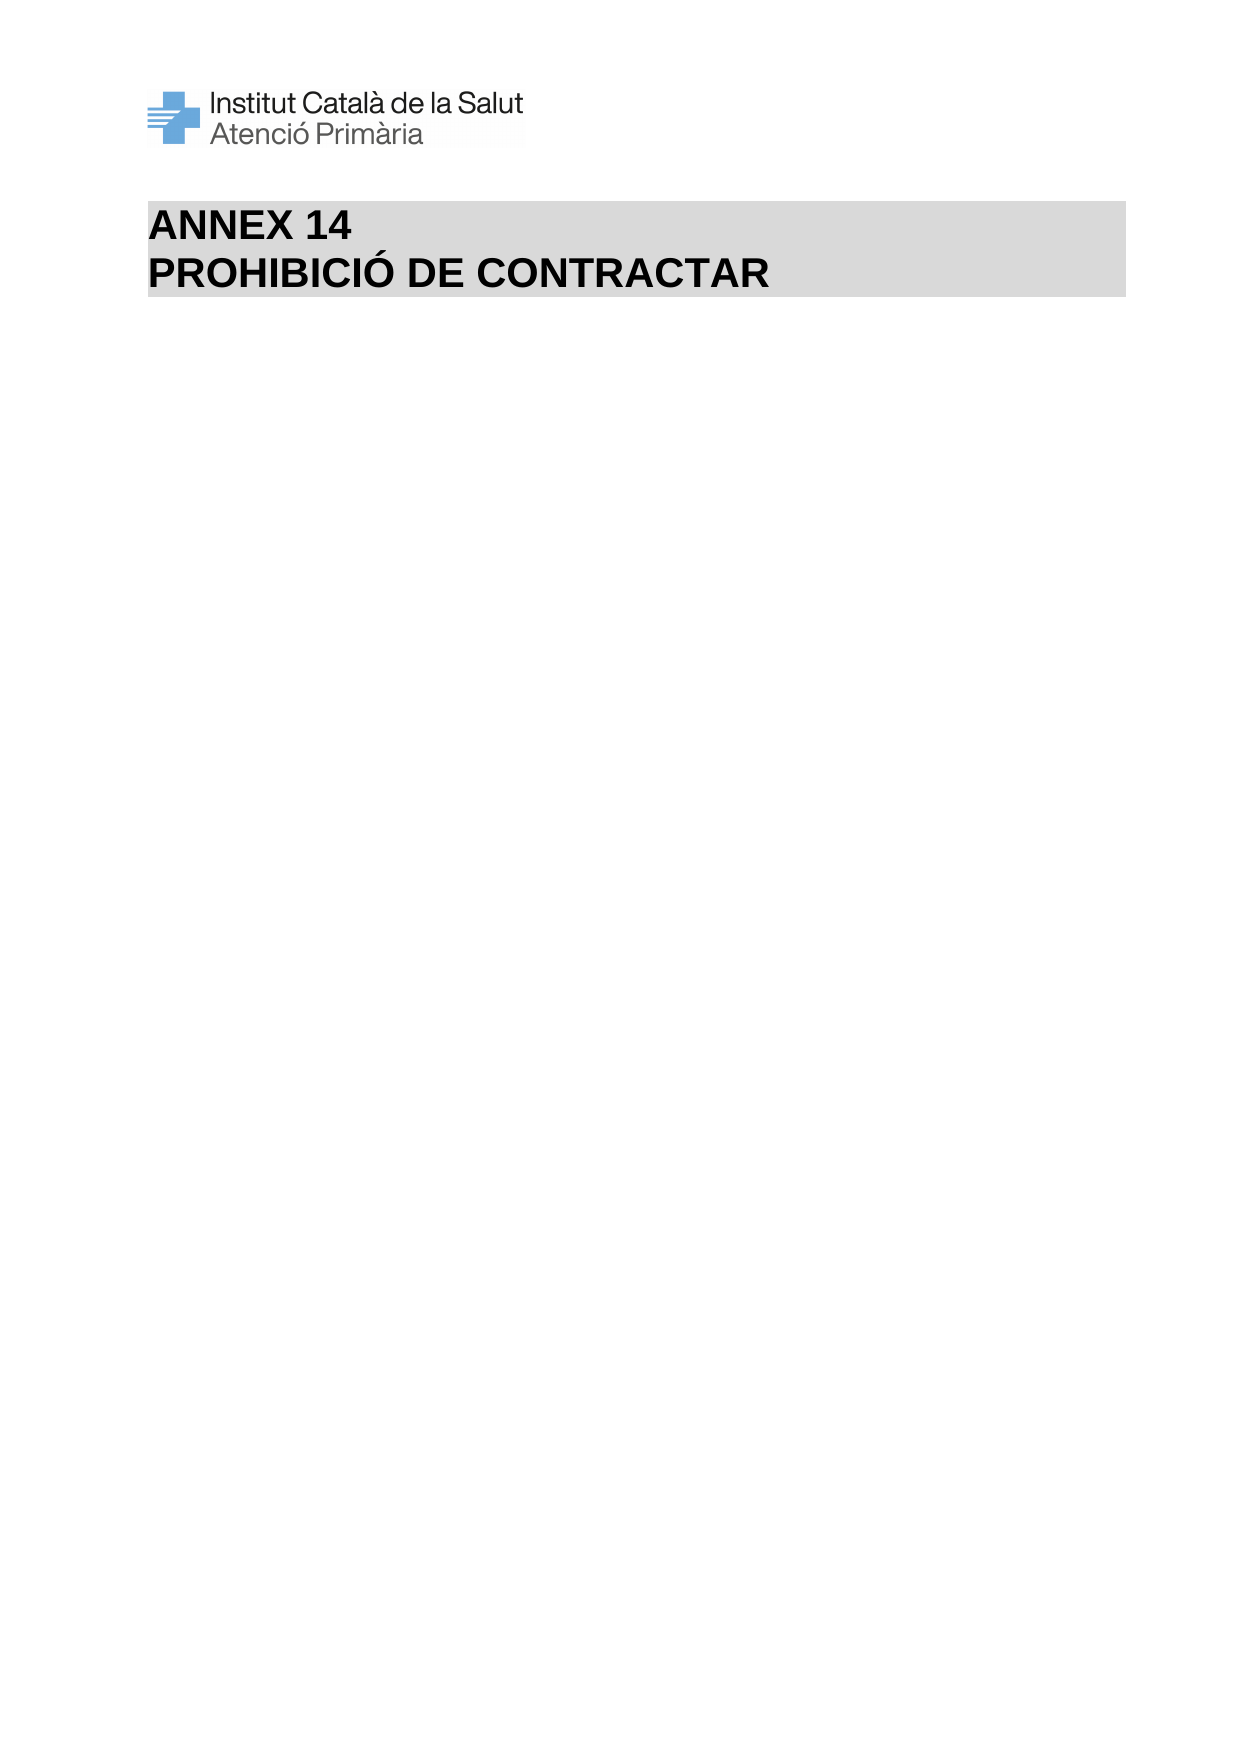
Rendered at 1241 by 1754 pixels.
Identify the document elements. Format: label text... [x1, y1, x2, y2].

picture [147, 89, 526, 148]
text PROHIBICIÓ DE CONTRACTAR [148, 249, 1126, 297]
text ANNEX 14 [148, 201, 1126, 249]
